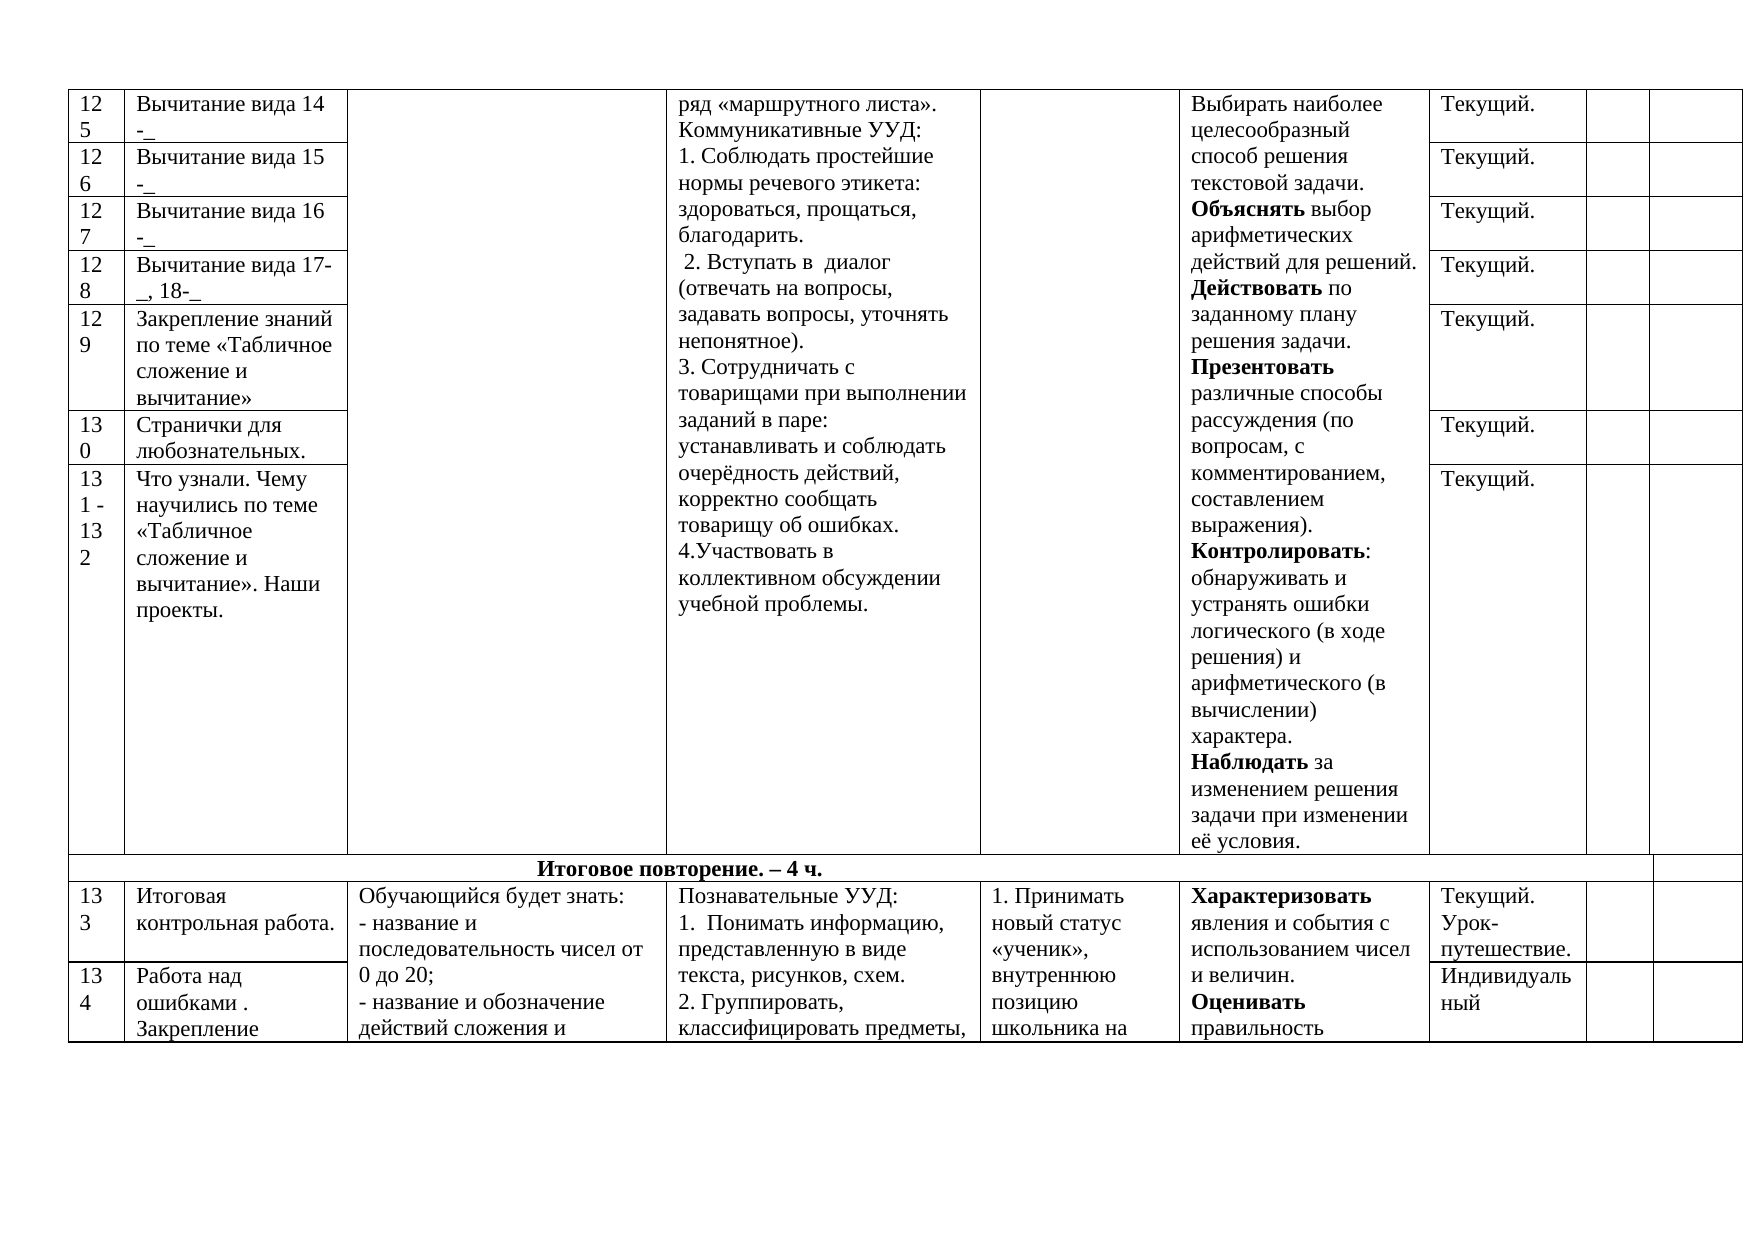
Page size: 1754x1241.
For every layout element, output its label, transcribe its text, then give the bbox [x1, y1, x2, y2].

table_cell Вычитание вида 17-_, 18-_ [125, 251, 347, 303]
table_cell 133 [69, 882, 124, 961]
table_cell Обучающийся будет знать: - название и последовательность чисел от 0 до 20; - название и обозначение действий сложения и вычитания; - таблицу сложения чисел в пределах 10 и соответствующие случаи вычитания; Уметь: - считать в пределах 20; - читать, записывать и сравнивать числа в пределах 20; - находить значение числового выражения в 1 – 2 действия в пределах 10 (без скобок); - решать задачи в одно действие на сложение и вычитание; - решать задачи в одно действие на нахождение числа. Которое на несколько единиц больше или меньше данного. [348, 882, 666, 1041]
table_cell Текущий. [1430, 197, 1586, 250]
table_cell [1587, 411, 1649, 464]
table_cell 127 [69, 197, 124, 250]
table_cell [1654, 882, 1742, 961]
table_cell Текущий. [1430, 411, 1586, 464]
table_cell Индивидуальный [1430, 963, 1586, 1041]
table_cell 126 [69, 143, 124, 196]
table_cell [1587, 305, 1649, 410]
table_cell 131 -132 [69, 465, 124, 854]
table_cell Текущий. [1430, 465, 1586, 854]
table_cell 134 [69, 963, 124, 1041]
table_cell [1650, 251, 1742, 303]
table_cell Вычитание вида 15 -_ [125, 143, 347, 196]
table_cell [1587, 90, 1649, 142]
table_cell [1587, 197, 1649, 250]
table_cell Текущий. [1430, 305, 1586, 410]
table_cell [1650, 197, 1742, 250]
table_cell [1587, 882, 1653, 961]
table_cell Характеризовать явления и события с использованием чисел и величин. Оценивать правильность составления числовой последовательности. Моделировать изученные арифметические зависимости. Прогнозировать результат вычисления. Контролировать и осуществлять пошаговый контроль правильности и полноты выполнения алгоритма арифметического действия. Планировать решение задачи. Выбирать наиболее целесообразный способ решения текстовой задачи. Объяснять выбор арифметических действий для решений. Действовать по заданному и самостоятельному плану решения задачи. [1180, 882, 1429, 1041]
table_cell 128 [69, 251, 124, 303]
table_cell [1650, 411, 1742, 464]
table_cell [1650, 90, 1742, 142]
table_cell [1654, 963, 1742, 1041]
table_cell Текущий. [1430, 143, 1586, 196]
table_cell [125, 963, 347, 1041]
table_cell 129 [69, 305, 124, 410]
table_cell [1650, 305, 1742, 410]
table_cell [1587, 251, 1649, 303]
table_cell [1650, 465, 1742, 854]
table_cell Познавательные УУД: 1. Понимать информацию, представленную в виде текста, рисунков, схем. 2. Группировать, классифицировать предметы, объекты на основе существенных признаков, по заданным критериям. Регулятивные УУД: 1. Организовывать свое рабочее место под руководством учителя. 2.Вносить необходимые дополнения, исправления в свою работу, если она расходится с эталоном (образцом). 3. В сотрудничестве с учителем определять последовательность изучения материала, опираясь на иллюстративный ряд «маршрутного листа». Коммуникативные УУД: 1. Вступать в диалог (отвечать на вопросы, задавать вопросы, уточнять непонятное). 3. Сотрудничать с товарищами при выполнении заданий в паре: устанавливать и соблюдать очерёдность действий, корректно сообщать товарищу об ошибках. 4.Участвовать в коллективном обсуждении учебной проблемы. [667, 882, 980, 1041]
table_cell Странички для любознательных. [125, 411, 347, 464]
table_cell Вычитание вида 14 -_ [125, 90, 347, 142]
table_cell Текущий. [1430, 251, 1586, 303]
table_cell Итоговое повторение. – 4 ч. [69, 855, 1653, 881]
table_cell [1654, 855, 1742, 881]
table_cell 1. Принимать новый статус «ученик», внутреннюю позицию школьника на уровне положительного отношения к школе, принимать образ «хорошего ученика». 2. Внимательно относиться к собственным переживаниям и переживания других людей. 3. Выполнять правила безопасного поведения в школе. 4.Адекватно воспринимать оценку учителя. [981, 882, 1179, 1041]
table_cell Текущий. Урок-путешествие. [1430, 882, 1586, 961]
table_cell Текущий. [1430, 90, 1586, 142]
table_cell [1650, 143, 1742, 196]
table_cell Итоговая контрольная работа. [125, 882, 347, 961]
table_cell Закрепление знаний по теме «Табличное сложение и вычитание» [125, 305, 347, 410]
table_cell Что узнали. Чему научились по теме «Табличное сложение и вычитание». Наши проекты. [125, 465, 347, 854]
table_cell 130 [69, 411, 124, 464]
table_cell 125 [69, 90, 124, 142]
table_cell [1587, 465, 1649, 854]
table_cell [1587, 963, 1653, 1041]
table_cell Вычитание вида 16 -_ [125, 197, 347, 250]
table_cell [1587, 143, 1649, 196]
